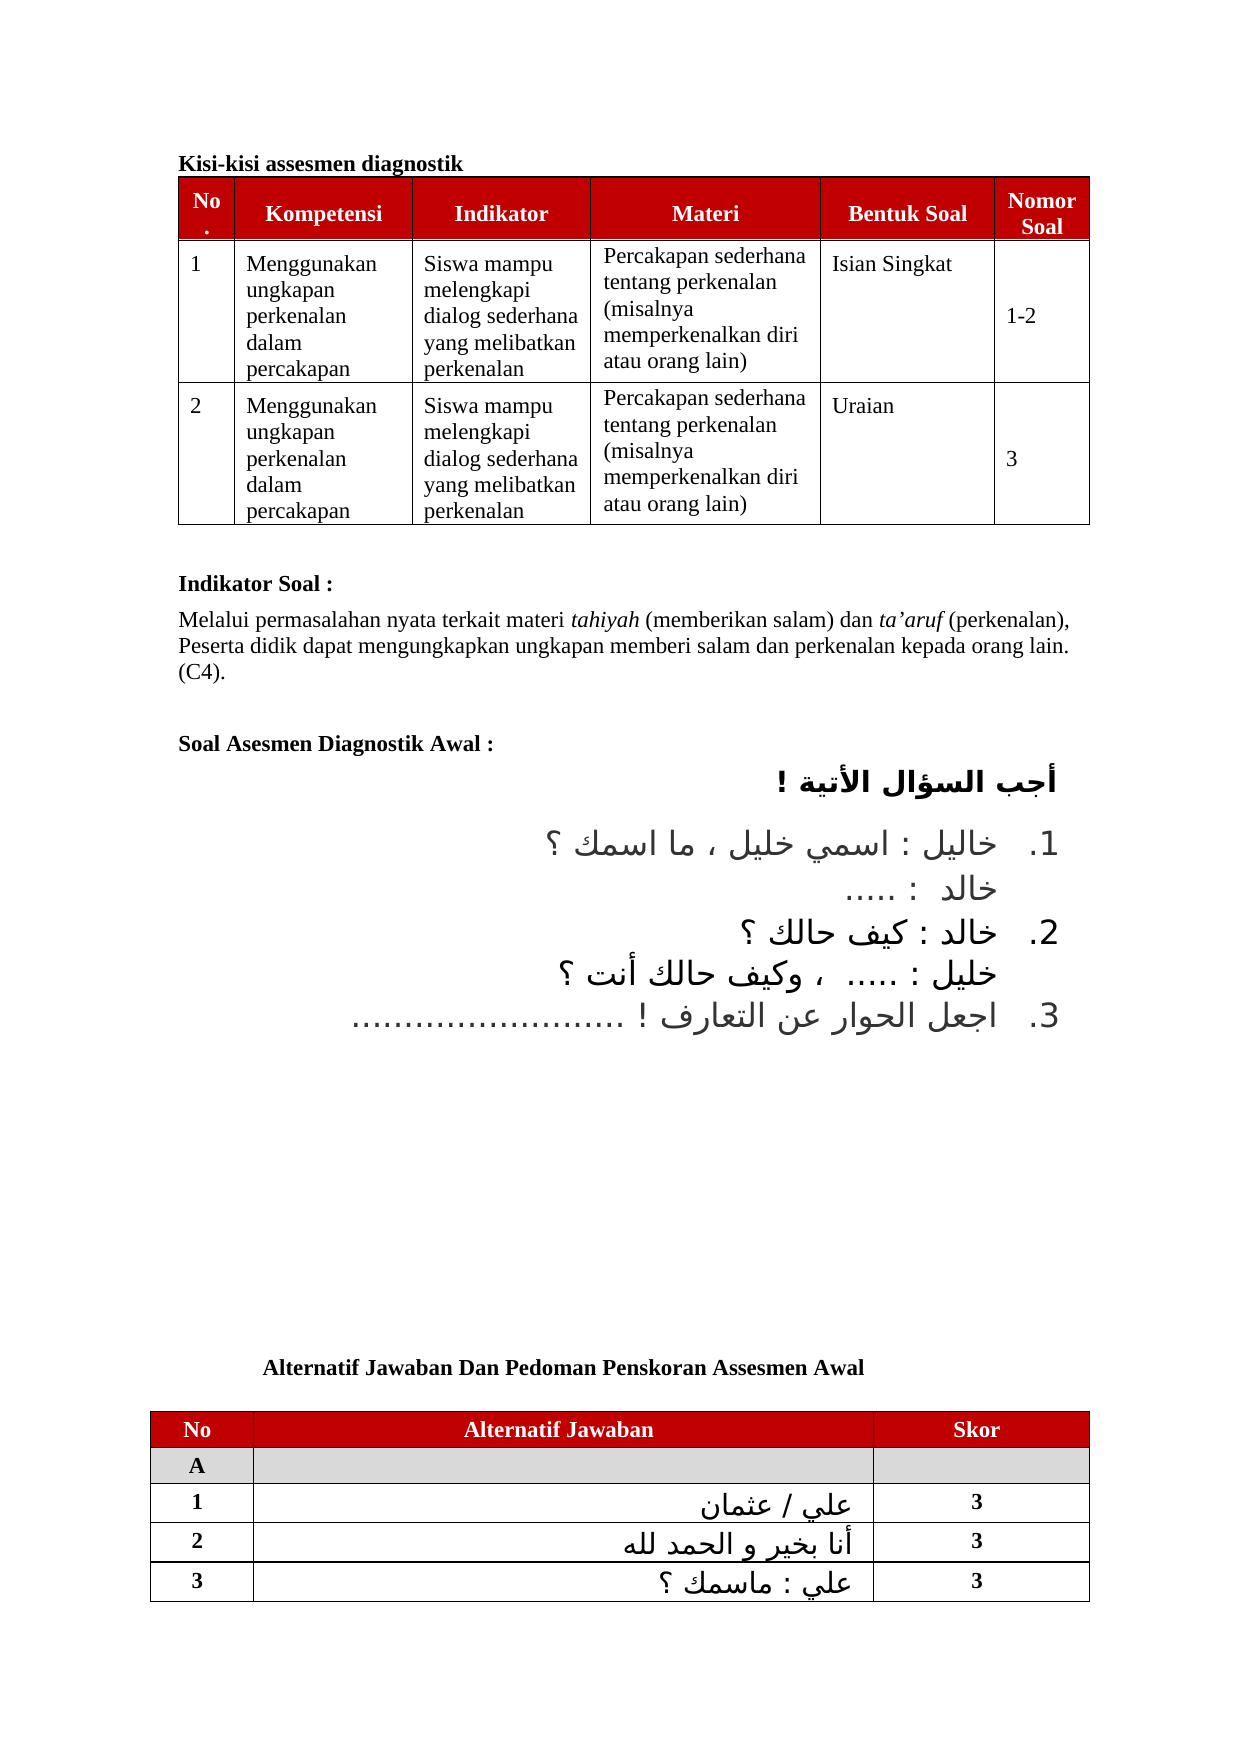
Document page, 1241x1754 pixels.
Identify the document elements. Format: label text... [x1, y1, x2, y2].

table_cell أنا بخير و الحمد لله [254, 1523, 873, 1561]
list خالد : كيف حالك ؟ [150, 914, 1028, 953]
table_cell Siswa mampu melengkapi dialog sederhana yang melibatkan perkenalan [413, 383, 590, 524]
list Alternatif Jawaban Dan Pedoman Penskoran Assesmen Awal [262, 1354, 1087, 1380]
table_cell 1 [151, 1484, 253, 1522]
subtitle Soal Asesmen Diagnostik Awal : [178, 730, 1097, 756]
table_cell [254, 1563, 873, 1601]
table_cell Uraian [821, 383, 994, 524]
table_header No. [179, 178, 234, 239]
table_cell 3 [151, 1563, 253, 1601]
table_header Skor [874, 1412, 1089, 1447]
list خاليل : اسمي خليل ، ما اسمك ؟ [150, 824, 1028, 863]
table_cell 2 [179, 383, 234, 524]
table_cell 2 [151, 1523, 253, 1561]
table_header Bentuk Soal [821, 178, 994, 239]
table_cell 3 3 3 3 3 [874, 1563, 1089, 1601]
list خالد : ..... [150, 869, 998, 908]
table_cell A [151, 1448, 253, 1483]
table_cell [591, 241, 820, 382]
table_cell [591, 383, 820, 524]
subtitle Melalui permasalahan nyata terkait materi tahiyah (memberikan salam) dan ta’aruf (perkenalan), Peserta didik dapat mengungkapkan ungkapan memberi salam dan perkenalan kepada orang lain. (C4). [178, 606, 1097, 685]
list اجعل الحوار عن التعارف ! .......................... [150, 996, 1028, 1035]
table_cell 3 [874, 1484, 1089, 1522]
table_cell 3 [995, 383, 1089, 524]
table_cell 1 [179, 241, 234, 382]
list خليل : ..... ، وكيف حالك أنت ؟ [150, 955, 998, 994]
subtitle Kisi-kisi assesmen diagnostik [178, 150, 1097, 176]
table_header Nomor Soal [995, 178, 1089, 239]
table_cell [254, 1448, 873, 1483]
table_cell Siswa mampu melengkapi dialog sederhana yang melibatkan perkenalan [413, 241, 590, 382]
subtitle Indikator Soal : [178, 570, 1097, 596]
table_cell 1-2 [995, 241, 1089, 382]
table_cell Menggunakan ungkapan perkenalan dalam percakapan [235, 383, 412, 524]
table_header Alternatif Jawaban [254, 1412, 873, 1447]
table_cell [874, 1448, 1089, 1483]
table_header Materi [591, 178, 820, 239]
table_cell Menggunakan ungkapan perkenalan dalam percakapan [235, 241, 412, 382]
table_header No [151, 1412, 253, 1447]
table_cell Isian Singkat [821, 241, 994, 382]
table_header Kompetensi [235, 178, 412, 239]
table_cell 3 [874, 1523, 1089, 1561]
subtitle أجب السؤال الأتية ! [150, 766, 1057, 799]
table_header Indikator [413, 178, 590, 239]
table_cell علي / عثمان [254, 1484, 873, 1522]
